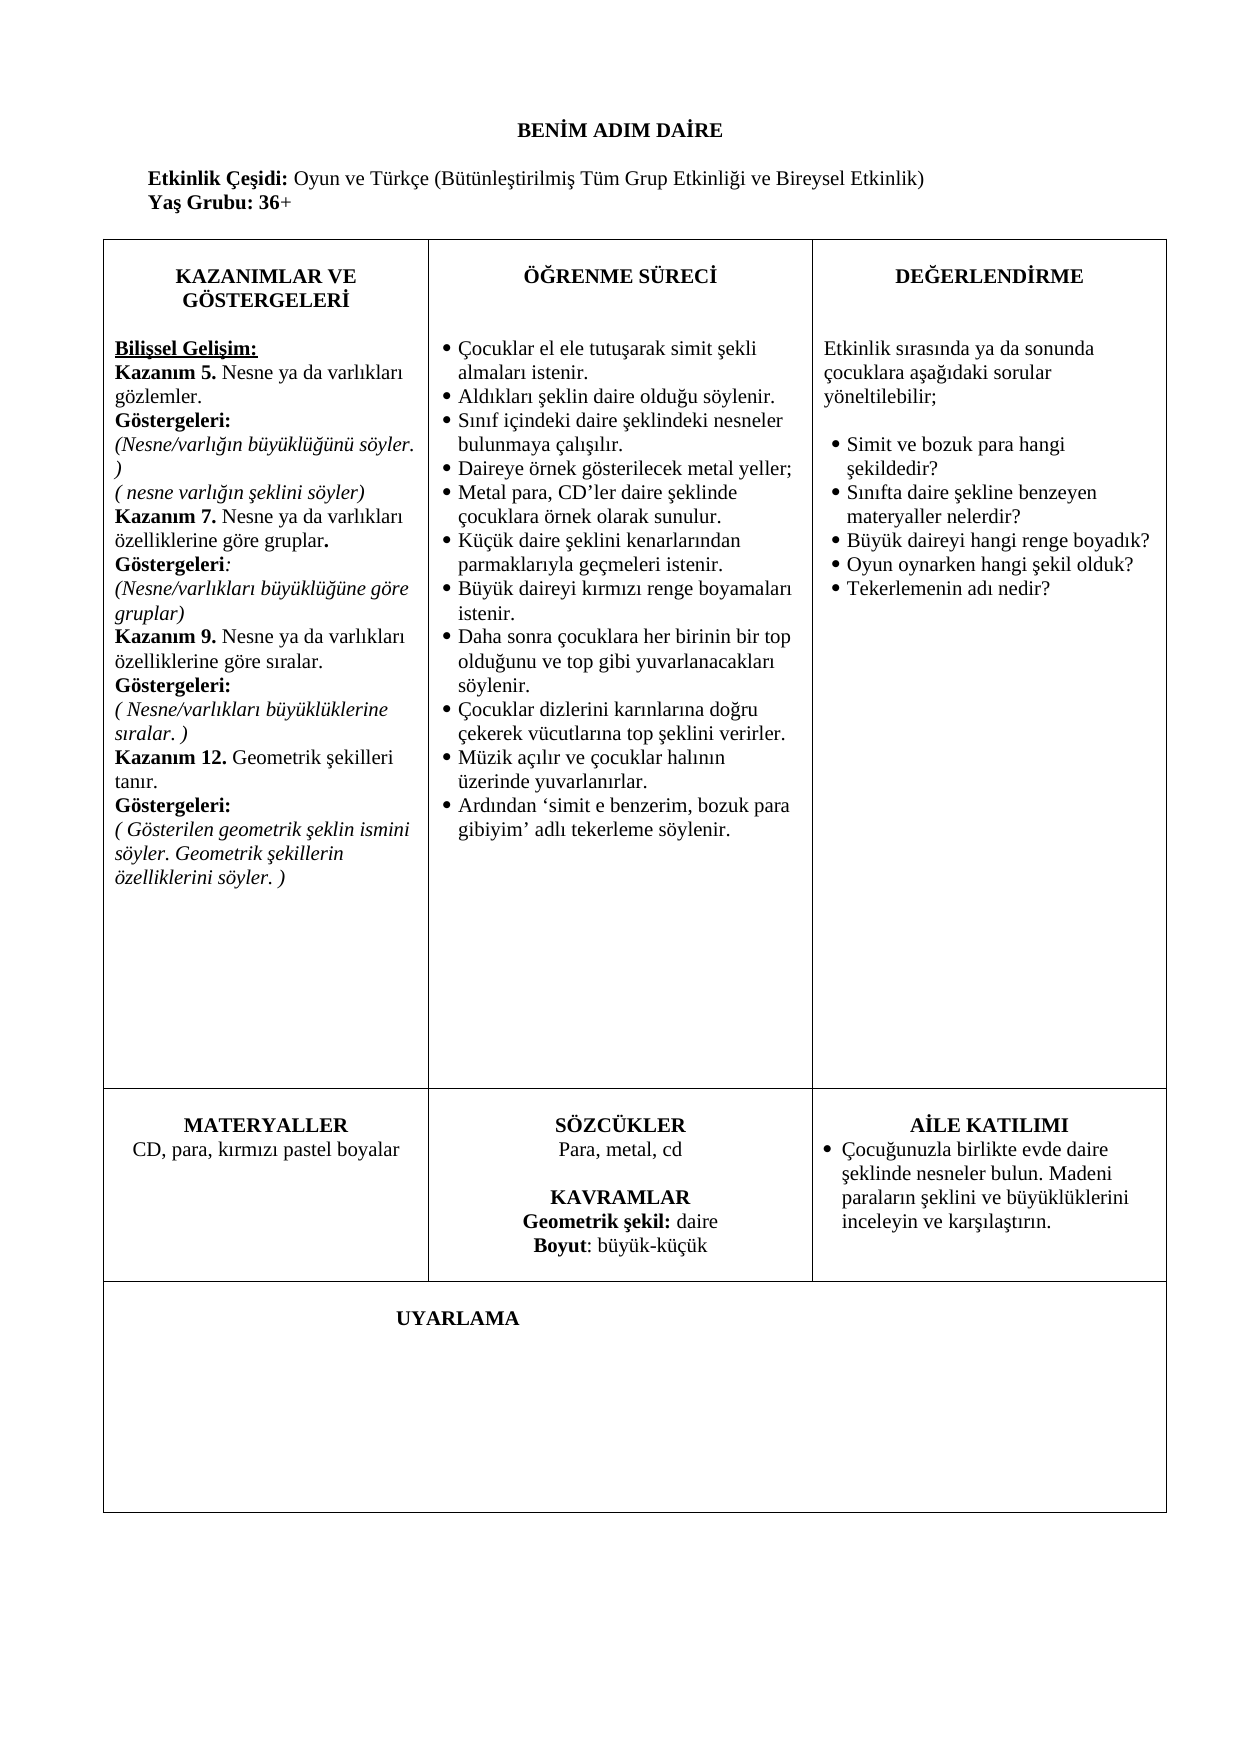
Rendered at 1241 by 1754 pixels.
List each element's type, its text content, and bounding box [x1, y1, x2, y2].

table_cell SÖZCÜKLER Para, metal, cd KAVRAMLAR Geometrik şekil: daire Boyut: büyük-küçük [429, 1089, 812, 1281]
text Etkinlik Çeşidi: Oyun ve Türkçe (Bütünleştirilmiş Tüm Grup Etkinliği ve Bireysel Etkinlik) [148, 166, 1092, 190]
text BENİM ADIM DAİRE [148, 118, 1092, 142]
table_cell MATERYALLER CD, para, kırmızı pastel boyalar [104, 1089, 428, 1281]
table_header ÖĞRENME SÜRECİ Çocuklar el ele tutuşarak simit şekli almaları istenir. Aldıkları şeklin daire olduğu söylenir. Sınıf içindeki daire şeklindeki nesneler bulunmaya çalışılır. Daireye örnek gösterilecek metal yeller; Metal para, CD’ler daire şeklinde çocuklara örnek olarak sunulur. Küçük daire şeklini kenarlarından parmaklarıyla geçmeleri istenir. Büyük daireyi kırmızı renge boyamaları istenir. Daha sonra çocuklara her birinin bir top olduğunu ve top gibi yuvarlanacakları söylenir. Çocuklar dizlerini karınlarına doğru çekerek vücutlarına top şeklini verirler. Müzik açılır ve çocuklar halının üzerinde yuvarlanırlar. Ardından ‘simit e benzerim, bozuk para gibiyim’ adlı tekerleme söylenir. [429, 240, 812, 1088]
table_header KAZANIMLAR VE GÖSTERGELERİ Bilişsel Gelişim: Kazanım 5. Nesne ya da varlıkları gözlemler. Göstergeleri: (Nesne/varlığın büyüklüğünü söyler. ) ( nesne varlığın şeklini söyler) Kazanım 7. Nesne ya da varlıkları özelliklerine göre gruplar. Göstergeleri: (Nesne/varlıkları büyüklüğüne göre gruplar) Kazanım 9. Nesne ya da varlıkları özelliklerine göre sıralar. Göstergeleri: ( Nesne/varlıkları büyüklüklerine sıralar. ) Kazanım 12. Geometrik şekilleri tanır. Göstergeleri: ( Gösterilen geometrik şeklin ismini söyler. Geometrik şekillerin özelliklerini söyler. ) [104, 240, 428, 1088]
table_header DEĞERLENDİRME Etkinlik sırasında ya da sonunda çocuklara aşağıdaki sorular yöneltilebilir; Simit ve bozuk para hangi şekildedir? Sınıfta daire şekline benzeyen materyaller nelerdir? Büyük daireyi hangi renge boyadık? Oyun oynarken hangi şekil olduk? Tekerlemenin adı nedir? [813, 240, 1166, 1088]
text Yaş Grubu: 36+ [148, 190, 1092, 214]
table_cell UYARLAMA [104, 1282, 812, 1512]
table_cell [812, 1282, 1166, 1512]
table_cell AİLE KATILIMI Çocuğunuzla birlikte evde daire şeklinde nesneler bulun. Madeni paraların şeklini ve büyüklüklerini inceleyin ve karşılaştırın. [813, 1089, 1166, 1281]
